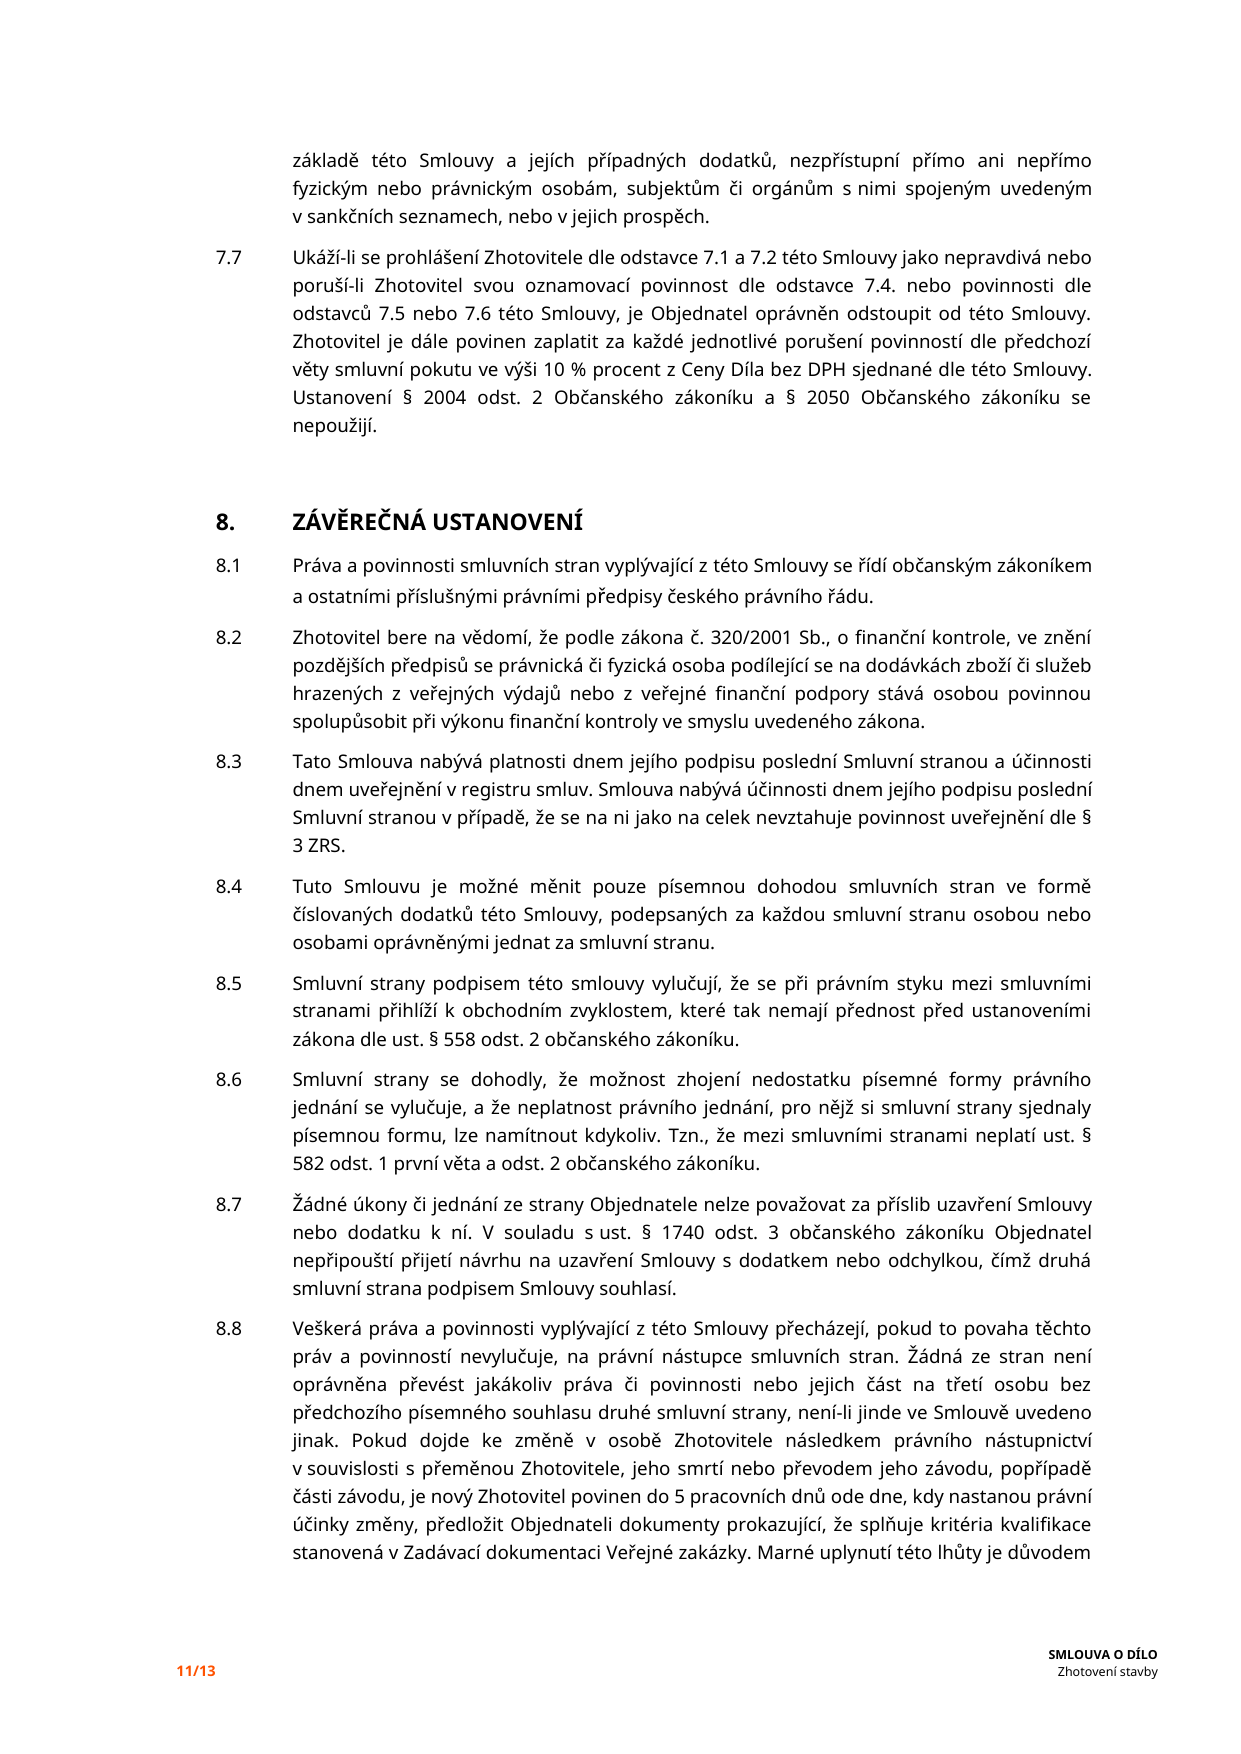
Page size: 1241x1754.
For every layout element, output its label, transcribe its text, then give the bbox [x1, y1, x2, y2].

text Smluvní strany podpisem této smlouvy vylučují, že se při právním styku mezi smluvními stranami přihlíží k obchodním zvyklostem, které tak nemají přednost před ustanoveními zákona dle ust. § 558 odst. 2 občanského zákoníku. [216, 970, 1093, 1051]
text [216, 147, 1093, 229]
text Smluvní strany se dohodly, že možnost zhojení nedostatku písemné formy právního jednání se vylučuje, a že neplatnost právního jednání, pro nějž si smluvní strany sjednaly písemnou formu, lze namítnout kdykoliv. Tzn., že mezi smluvními stranami neplatí ust. § 582 odst. 1 první věta a odst. 2 občanského zákoníku. [216, 1066, 1093, 1176]
text ZÁVĚREČNÁ USTANOVENÍ [216, 506, 1093, 537]
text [216, 1316, 1093, 1565]
text Žádné úkony či jednání ze strany Objednatele nelze považovat za příslib uzavření Smlouvy nebo dodatku k ní. V souladu s ust. § 1740 odst. 3 občanského zákoníku Objednatel nepřipouští přijetí návrhu na uzavření Smlouvy s dodatkem nebo odchylkou, čímž druhá smluvní strana podpisem Smlouvy souhlasí. [216, 1191, 1093, 1301]
text Ukáží-li se prohlášení Zhotovitele dle odstavce 7.1 a 7.2 této Smlouvy jako nepravdivá nebo poruší-li Zhotovitel svou oznamovací povinnost dle odstavce 7.4. nebo povinnosti dle odstavců 7.5 nebo 7.6 této Smlouvy, je Objednatel oprávněn odstoupit od této Smlouvy. Zhotovitel je dále povinen zaplatit za každé jednotlivé porušení povinností dle předchozí věty smluvní pokutu ve výši 10 % procent z Ceny Díla bez DPH sjednané dle této Smlouvy. Ustanovení § 2004 odst. 2 Občanského zákoníku a § 2050 Občanského zákoníku se nepoužijí. [216, 244, 1093, 438]
text Tuto Smlouvu je možné měnit pouze písemnou dohodou smluvních stran ve formě číslovaných dodatků této Smlouvy, podepsaných za každou smluvní stranu osobou nebo osobami oprávněnými jednat za smluvní stranu. [216, 873, 1093, 955]
text Práva a povinnosti smluvních stran vyplývající z této Smlouvy se řídí občanským zákoníkem a ostatními příslušnými právními předpisy českého právního řádu. [216, 553, 1093, 609]
text Tato Smlouva nabývá platnosti dnem jejího podpisu poslední Smluvní stranou a účinnosti dnem uveřejnění v registru smluv. Smlouva nabývá účinnosti dnem jejího podpisu poslední Smluvní stranou v případě, že se na ni jako na celek nevztahuje povinnost uveřejnění dle § 3 ZRS. [216, 749, 1093, 858]
text Zhotovitel bere na vědomí, že podle zákona č. 320/2001 Sb., o finanční kontrole, ve znění pozdějších předpisů se právnická či fyzická osoba podílející se na dodávkách zboží či služeb hrazených z veřejných výdajů nebo z veřejné finanční podpory stává osobou povinnou spolupůsobit při výkonu finanční kontroly ve smyslu uvedeného zákona. [216, 624, 1093, 734]
